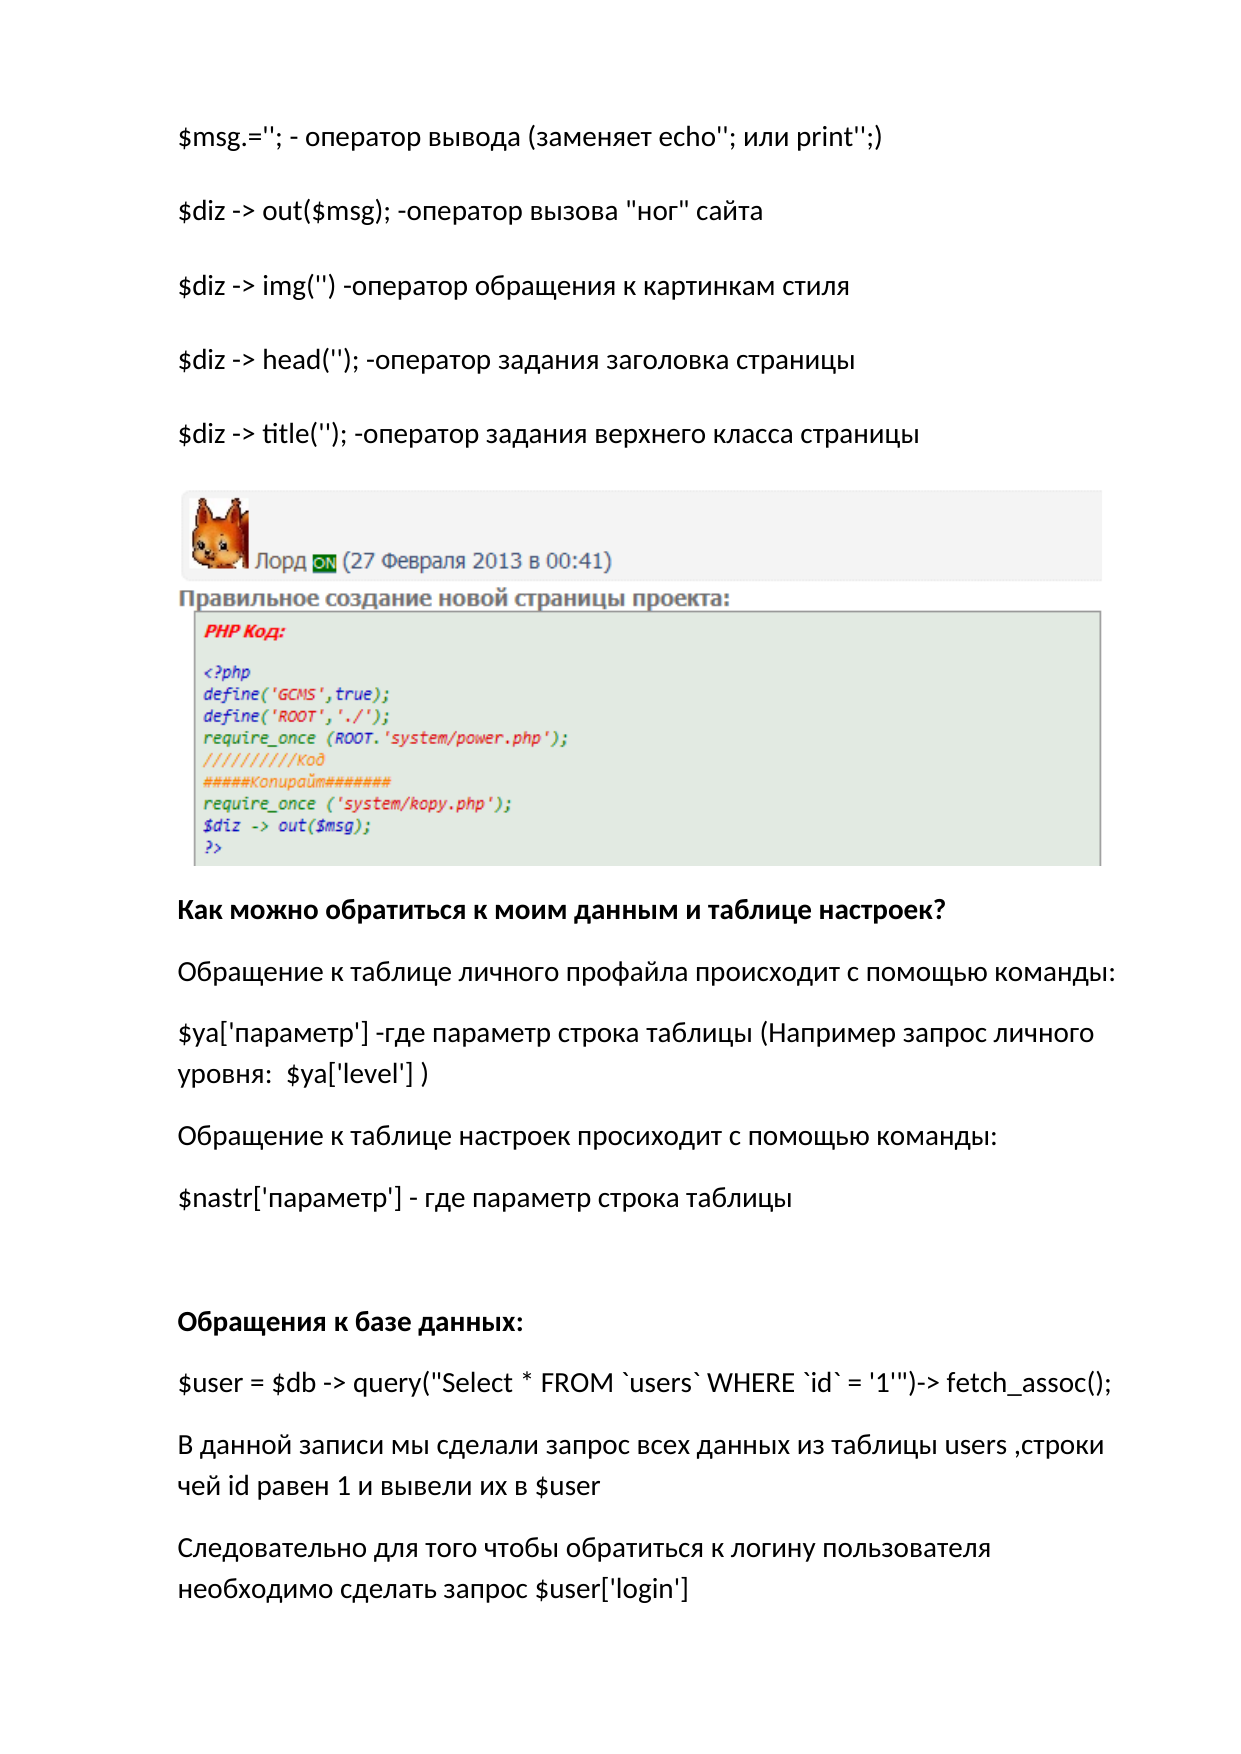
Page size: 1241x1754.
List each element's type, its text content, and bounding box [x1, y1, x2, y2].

text $ya['параметр'] -где параметр строка таблицы (Например запрос личного уровня: $ya['level'] ) [177, 1014, 1152, 1091]
text $diz -> out($msg); -оператор вызова "ног" сайта [177, 192, 1152, 228]
text $user = $db -> query("Select * FROM `users` WHERE `id` = '1'")-> fetch_assoc(); [177, 1364, 1152, 1400]
picture [177, 489, 1103, 866]
text $nastr['параметр'] - где параметр строка таблицы [177, 1179, 1152, 1215]
text $diz -> title(''); -оператор задания верхнего класса страницы [177, 415, 1152, 451]
text $diz -> head(''); -оператор задания заголовка страницы [177, 341, 1152, 377]
text Обращение к таблице личного профайла происходит с помощью команды: [177, 953, 1152, 988]
text Обращение к таблице настроек просиходит с помощью команды: [177, 1117, 1152, 1153]
text Как можно обратиться к моим данным и таблице настроек? [177, 891, 1152, 927]
text Обращения к базе данных: [177, 1303, 1152, 1338]
text В данной записи мы сделали запрос всех данных из таблицы users ,строки чей id равен 1 и вывели их в $user [177, 1426, 1152, 1503]
text Следовательно для того чтобы обратиться к логину пользователя необходимо сделать запрос $user['login'] [177, 1529, 1152, 1605]
text $diz -> img('') -оператор обращения к картинкам стиля [177, 267, 1152, 302]
text $msg.=''; - оператор вывода (заменяет echo''; или print'';) [177, 118, 1152, 154]
